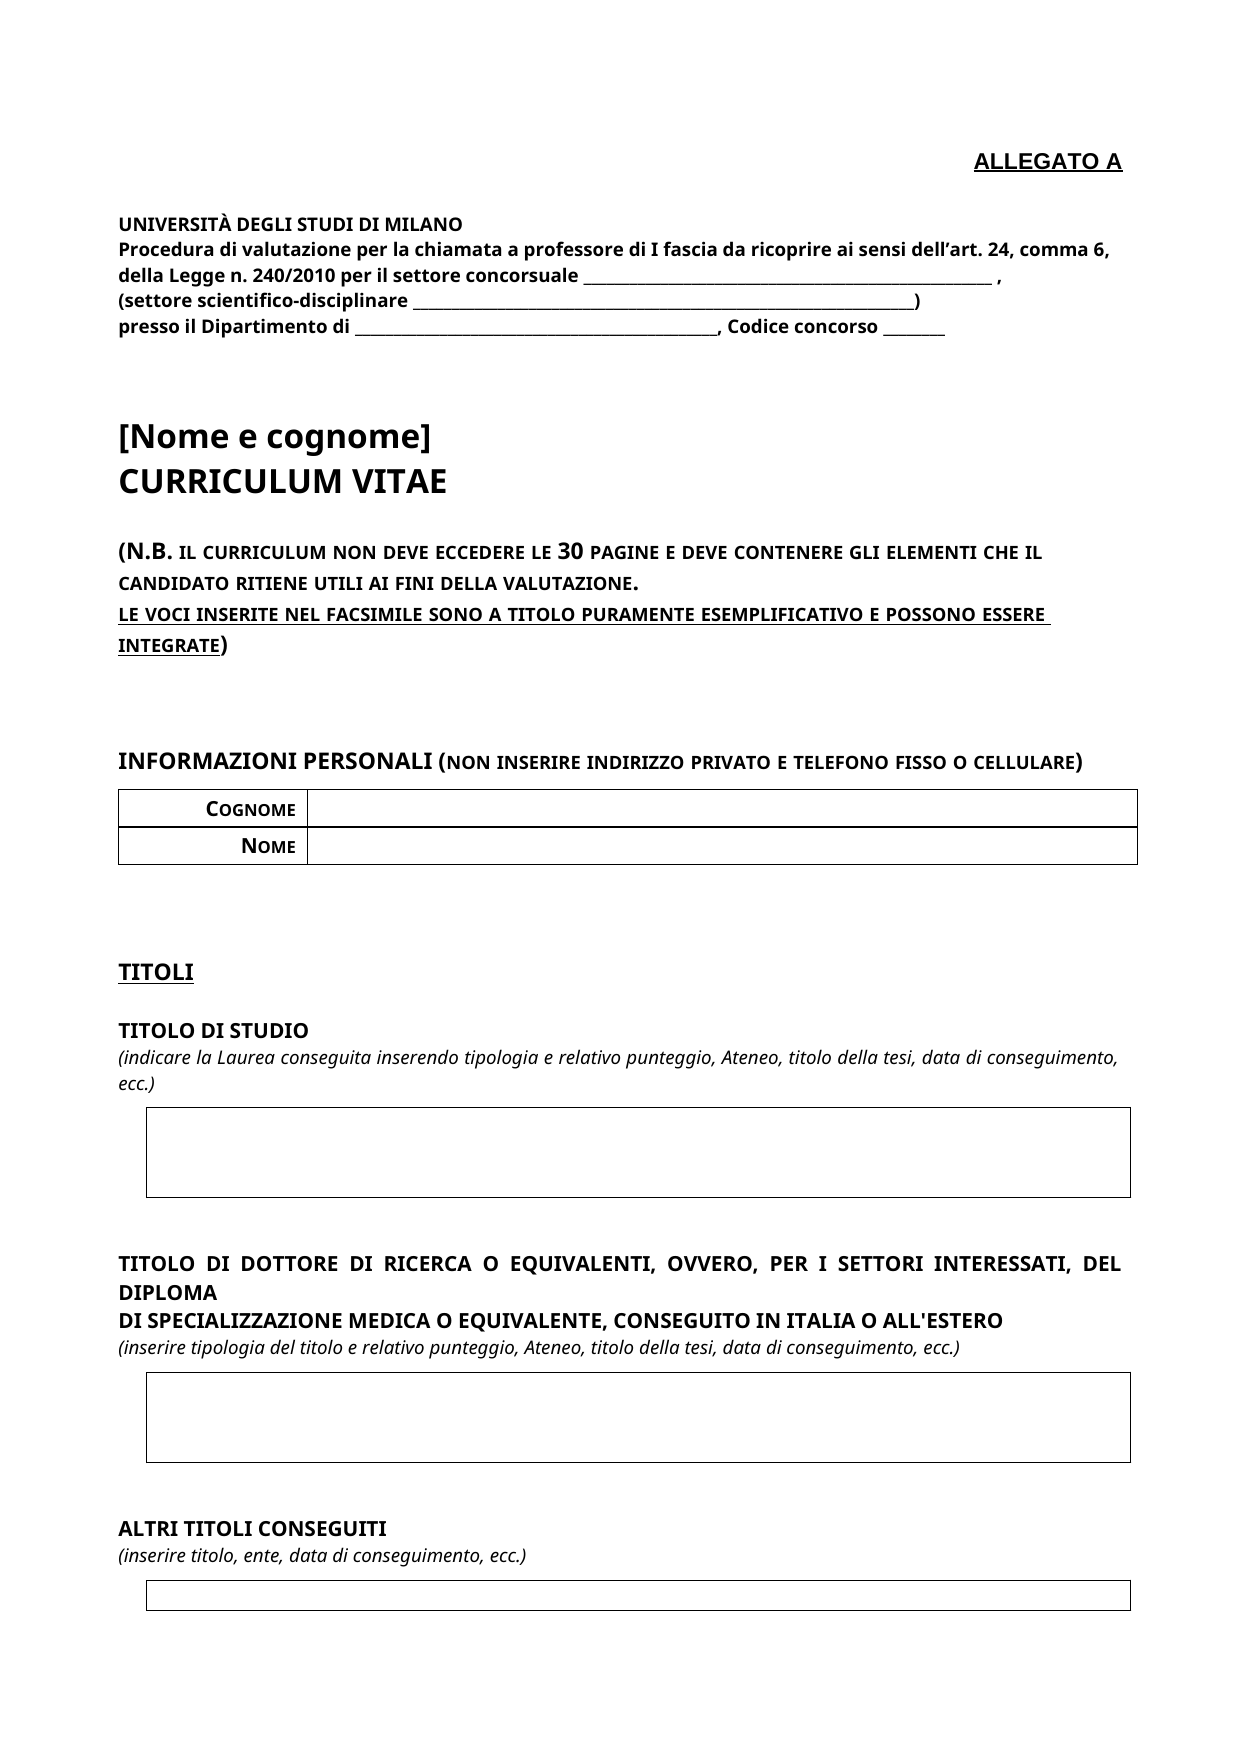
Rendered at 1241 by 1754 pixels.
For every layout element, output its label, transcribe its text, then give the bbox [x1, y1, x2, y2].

text Procedura di valutazione per la chiamata a professore di I fascia da ricoprire ai sensi dell’art. 24, comma 6, della Legge n. 240/2010 per il settore concorsuale _____________________________________________________ , [118, 237, 1122, 288]
text DI SPECIALIZZAZIONE MEDICA O EQUIVALENTE, CONSEGUITO IN ITALIA O ALL'ESTERO [118, 1306, 1122, 1335]
text TITOLO DI STUDIO [118, 1016, 1122, 1044]
text TITOLI [118, 956, 1122, 987]
table_header [308, 790, 1137, 826]
text (inserire titolo, ente, data di conseguimento, ecc.) [118, 1543, 1122, 1568]
table_cell Nome [119, 828, 307, 864]
text CURRICULUM VITAE [118, 458, 1122, 503]
text (indicare la Laurea conseguita inserendo tipologia e relativo punteggio, Ateneo, titolo della tesi, data di conseguimento, ecc.) [118, 1044, 1122, 1095]
text ALLEGATO A [118, 148, 1122, 174]
table_header Cognome [119, 790, 307, 826]
table_cell [308, 828, 1137, 864]
text le voci inserite nel facsimile sono a titolo puramente esemplificativo e possono essere integrate) [118, 597, 1122, 659]
text [Nome e cognome] [118, 412, 1122, 458]
text INFORMAZIONI PERSONALI (non inserire indirizzo privato e telefono fisso o cellulare) [118, 745, 1122, 776]
text presso il Dipartimento di _______________________________________________, Codice concorso ________ [118, 313, 1122, 339]
text TITOLO DI DOTTORE DI RICERCA O EQUIVALENTI, OVVERO, PER I SETTORI INTERESSATI, DEL DIPLOMA [118, 1249, 1122, 1306]
text (N.B. il curriculum non deve eccedere le 30 pagine e deve contenere gli elementi che il candidato ritiene utili ai fini della valutazione. [118, 534, 1122, 597]
text ALTRI TITOLI CONSEGUITI [118, 1514, 1122, 1543]
text (settore scientifico-disciplinare _________________________________________________________________) [118, 288, 1122, 313]
text (inserire tipologia del titolo e relativo punteggio, Ateneo, titolo della tesi, data di conseguimento, ecc.) [118, 1335, 1122, 1360]
text UNIVERSITÀ DEGLI STUDI DI MILANO [118, 211, 1122, 237]
